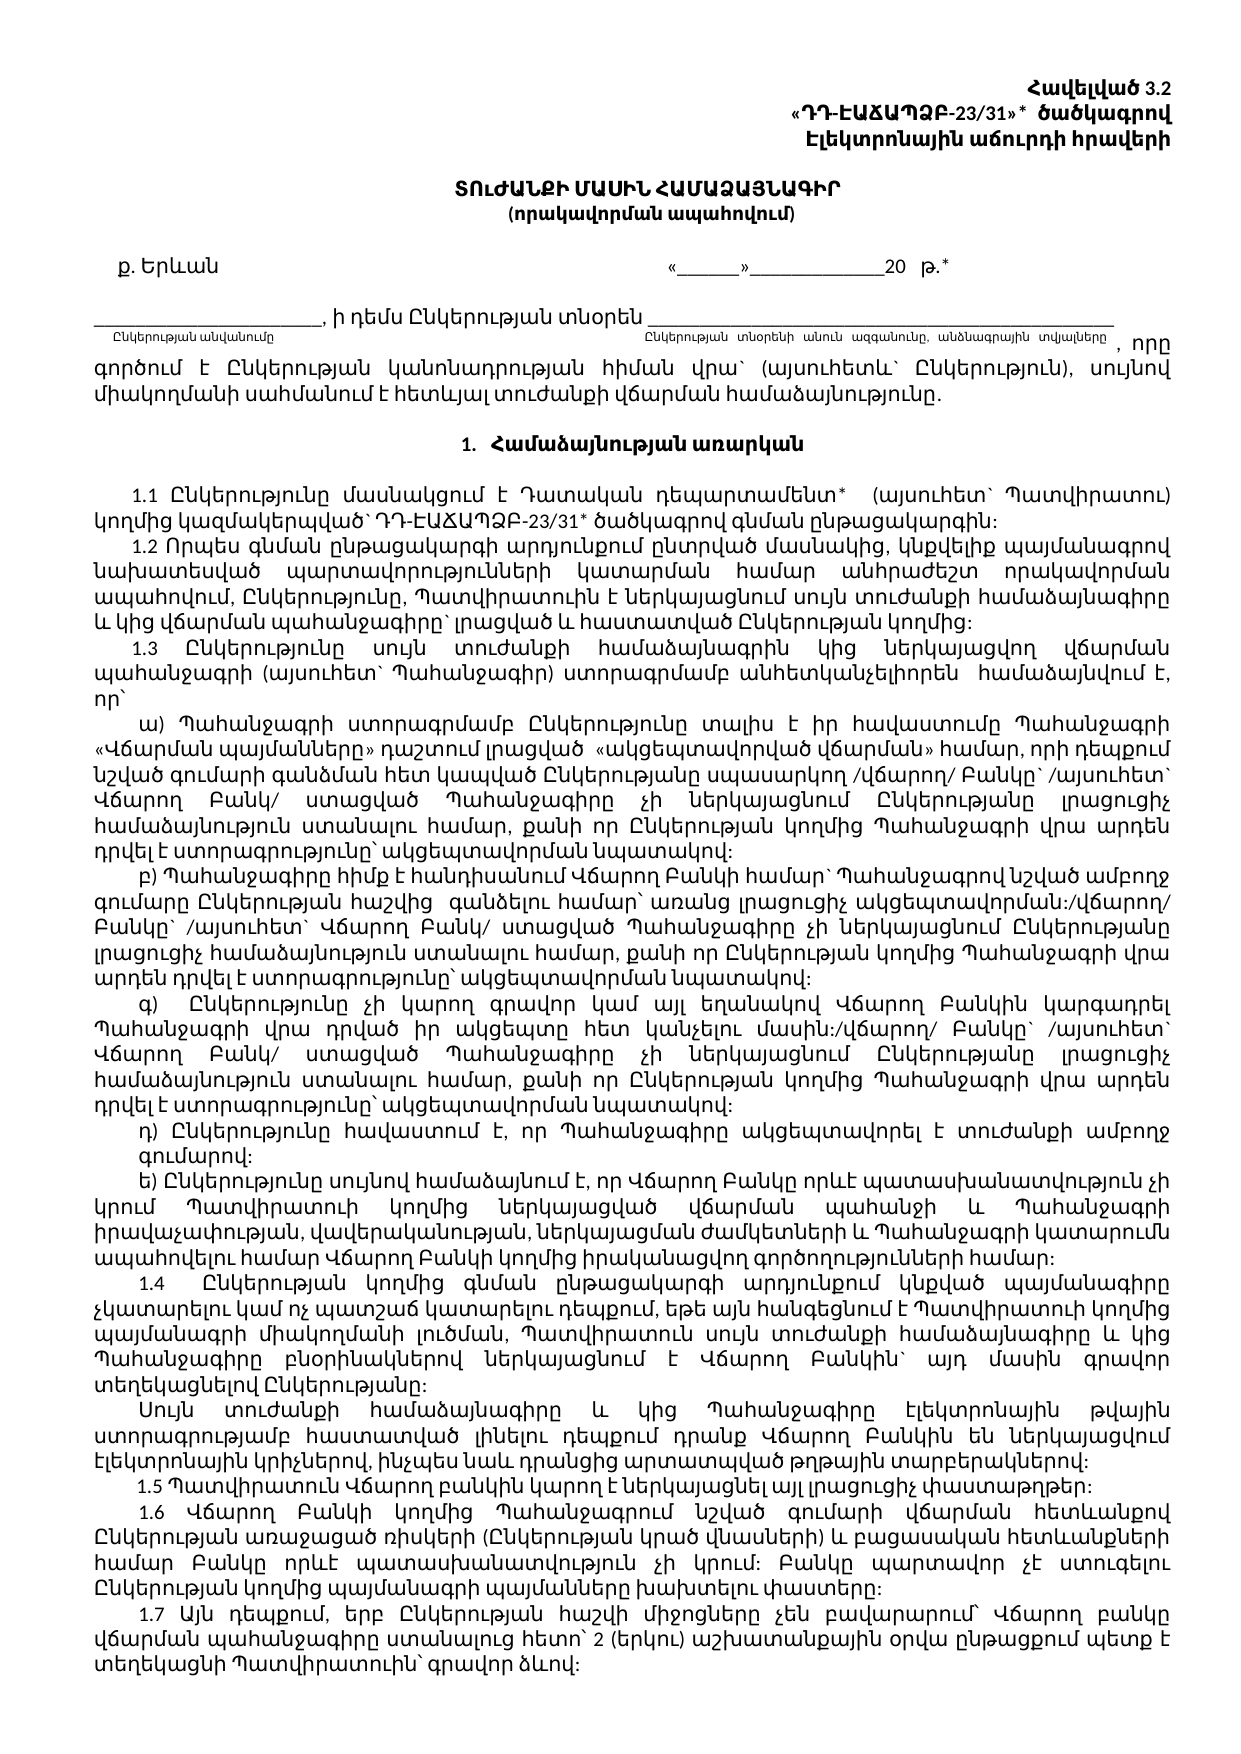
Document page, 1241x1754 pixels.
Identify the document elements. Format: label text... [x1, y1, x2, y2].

text 1.3 Ընկերությունը սույն տուժանքի համաձայնագրին կից ներկայացվող վճարման պահանջագրի (այսուհետ` Պահանջագիր) ստորագրմամբ անհետկանչելիորեն համաձայնվում է, որ՝ [94, 635, 1171, 711]
text 1.7 Այն դեպքում, երբ Ընկերության հաշվի միջոցները չեն բավարարում՝ Վճարող բանկը վճարման պահանջագիրը ստանալուց հետո՝ 2 (երկու) աշխատանքային օրվա ընթացքում պետք է տեղեկացնի Պատվիրատուին՝ գրավոր ձևով: [94, 1601, 1171, 1677]
text Էլեկտրոնային աճուրդի հրավերի [94, 126, 1171, 151]
text բ) Պահանջագիրը հիմք է հանդիսանում Վճարող Բանկի համար` Պահանջագրով նշված ամբողջ գումարը Ընկերության հաշվից գանձելու համար՝ առանց լրացուցիչ ակցեպտավորման:/վճարող/ Բանկը` /այսուհետ` Վճարող Բանկ/ ստացված Պահանջագիրը չի ներկայացնում Ընկերությանը լրացուցիչ համաձայնություն ստանալու համար, քանի որ Ընկերության կողմից Պահանջագրի վրա արդեն դրվել է ստորագրությունը՝ ակցեպտավորման նպատակով: [94, 864, 1171, 991]
text 1.6 Վճարող Բանկի կողմից Պահանջագրում նշված գումարի վճարման հետևանքով Ընկերության առաջացած ռիսկերի (Ընկերության կրած վնասների) և բացասական հետևանքների համար Բանկը որևէ պատասխանատվություն չի կրում: Բանկը պարտավոր չէ ստուգելու Ընկերության կողմից պայմանագրի պայմանները խախտելու փաստերը: [94, 1499, 1171, 1601]
text Սույն տուժանքի համաձայնագիրը և կից Պահանջագիրը էլեկտրոնային թվային ստորագրությամբ հաստատված լինելու դեպքում դրանք Վճարող Բանկին են ներկայացվում էլեկտրոնային կրիչներով, ինչպես նաև դրանցից արտատպված թղթային տարբերակներով: [94, 1397, 1171, 1474]
text ե) Ընկերությունը սույնով համաձայնում է, որ Վճարող Բանկը որևէ պատասխանատվություն չի կրում Պատվիրատուի կողմից ներկայացված վճարման պահանջի և Պահանջագրի իրավաչափության, վավերականության, ներկայացման ժամկետների և Պահանջագրի կատարումն ապահովելու համար Վճարող Բանկի կողմից իրականացվող գործողությունների համար: [94, 1169, 1171, 1270]
text դ) Ընկերությունը հավաստում է, որ Պահանջագիրը ակցեպտավորել է տուժանքի ամբողջ գումարով: [138, 1118, 1171, 1169]
text 1.1 Ընկերությունը մասնակցում է Դատական դեպարտամենտ* (այսուհետ` Պատվիրատու) կողմից կազմակերպված` ԴԴ-ԷԱՃԱՊՁԲ-23/31* ծածկագրով գնման ընթացակարգին: [94, 482, 1171, 533]
text (որակավորման ապահովում) [94, 202, 1171, 225]
text 1.5 Պատվիրատուն Վճարող բանկին կարող է ներկայացնել այլ լրացուցիչ փաստաթղթեր: [94, 1474, 1171, 1499]
text ք. Երևան «______»_____________20 թ.* [94, 254, 1171, 279]
text 1. Համաձայնության առարկան [94, 432, 1171, 457]
text ______________________, ի դեմս Ընկերության տնօրեն _____________________________________________ [94, 304, 1171, 330]
text ա) Պահանջագրի ստորագրմամբ Ընկերությունը տալիս է իր հավաստումը Պահանջագրի «Վճարման պայմանները» դաշտում լրացված «ակցեպտավորված վճարման» համար, որի դեպքում նշված գումարի գանձման հետ կապված Ընկերությանը սպասարկող /վճարող/ Բանկը` /այսուհետ` Վճարող Բանկ/ ստացված Պահանջագիրը չի ներկայացնում Ընկերությանը լրացուցիչ համաձայնություն ստանալու համար, քանի որ Ընկերության կողմից Պահանջագրի վրա արդեն դրվել է ստորագրությունը՝ ակցեպտավորման նպատակով: [94, 711, 1171, 864]
text 1.2 Որպես գնման ընթացակարգի արդյունքում ընտրված մասնակից, կնքվելիք պայմանագրով նախատեսված պարտավորությունների կատարման համար անհրաժեշտ որակավորման ապահովում, Ընկերությունը, Պատվիրատուին է ներկայացնում սույն տուժանքի համաձայնագիրը և կից վճարման պահանջագիրը` լրացված և հաստատված Ընկերության կողմից: [94, 533, 1171, 635]
text ՏՈւԺԱՆՔԻ ՄԱՍԻՆ ՀԱՄԱՁԱՅՆԱԳԻՐ [94, 177, 1171, 202]
text 1.4 Ընկերության կողմից գնման ընթացակարգի արդյունքում կնքված պայմանագիրը չկատարելու կամ ոչ պատշաճ կատարելու դեպքում, եթե այն հանգեցնում է Պատվիրատուի կողմից պայմանագրի միակողմանի լուծման, Պատվիրատուն սույն տուժանքի համաձայնագիրը և կից Պահանջագիրը բնօրինակներով ներկայացնում է Վճարող Բանկին` այդ մասին գրավոր տեղեկացնելով Ընկերությանը: [94, 1270, 1171, 1397]
text Ընկերության անվանումը Ընկերության տնօրենի անուն ազգանունը, անձնագրային տվյալները , որը գործում է Ընկերության կանոնադրության հիման վրա` (այսուհետև` Ընկերություն), սույնով միակողմանի սահմանում է հետևյալ տուժանքի վճարման համաձայնությունը. [94, 330, 1171, 406]
text գ) Ընկերությունը չի կարող գրավոր կամ այլ եղանակով Վճարող Բանկին կարգադրել Պահանջագրի վրա դրված իր ակցեպտը հետ կանչելու մասին:/վճարող/ Բանկը` /այսուհետ` Վճարող Բանկ/ ստացված Պահանջագիրը չի ներկայացնում Ընկերությանը լրացուցիչ համաձայնություն ստանալու համար, քանի որ Ընկերության կողմից Պահանջագրի վրա արդեն դրվել է ստորագրությունը՝ ակցեպտավորման նպատակով: [94, 991, 1171, 1118]
text Հավելված 3.2 [94, 75, 1171, 100]
text «ԴԴ-ԷԱՃԱՊՁԲ-23/31»* ծածկագրով [94, 100, 1171, 126]
